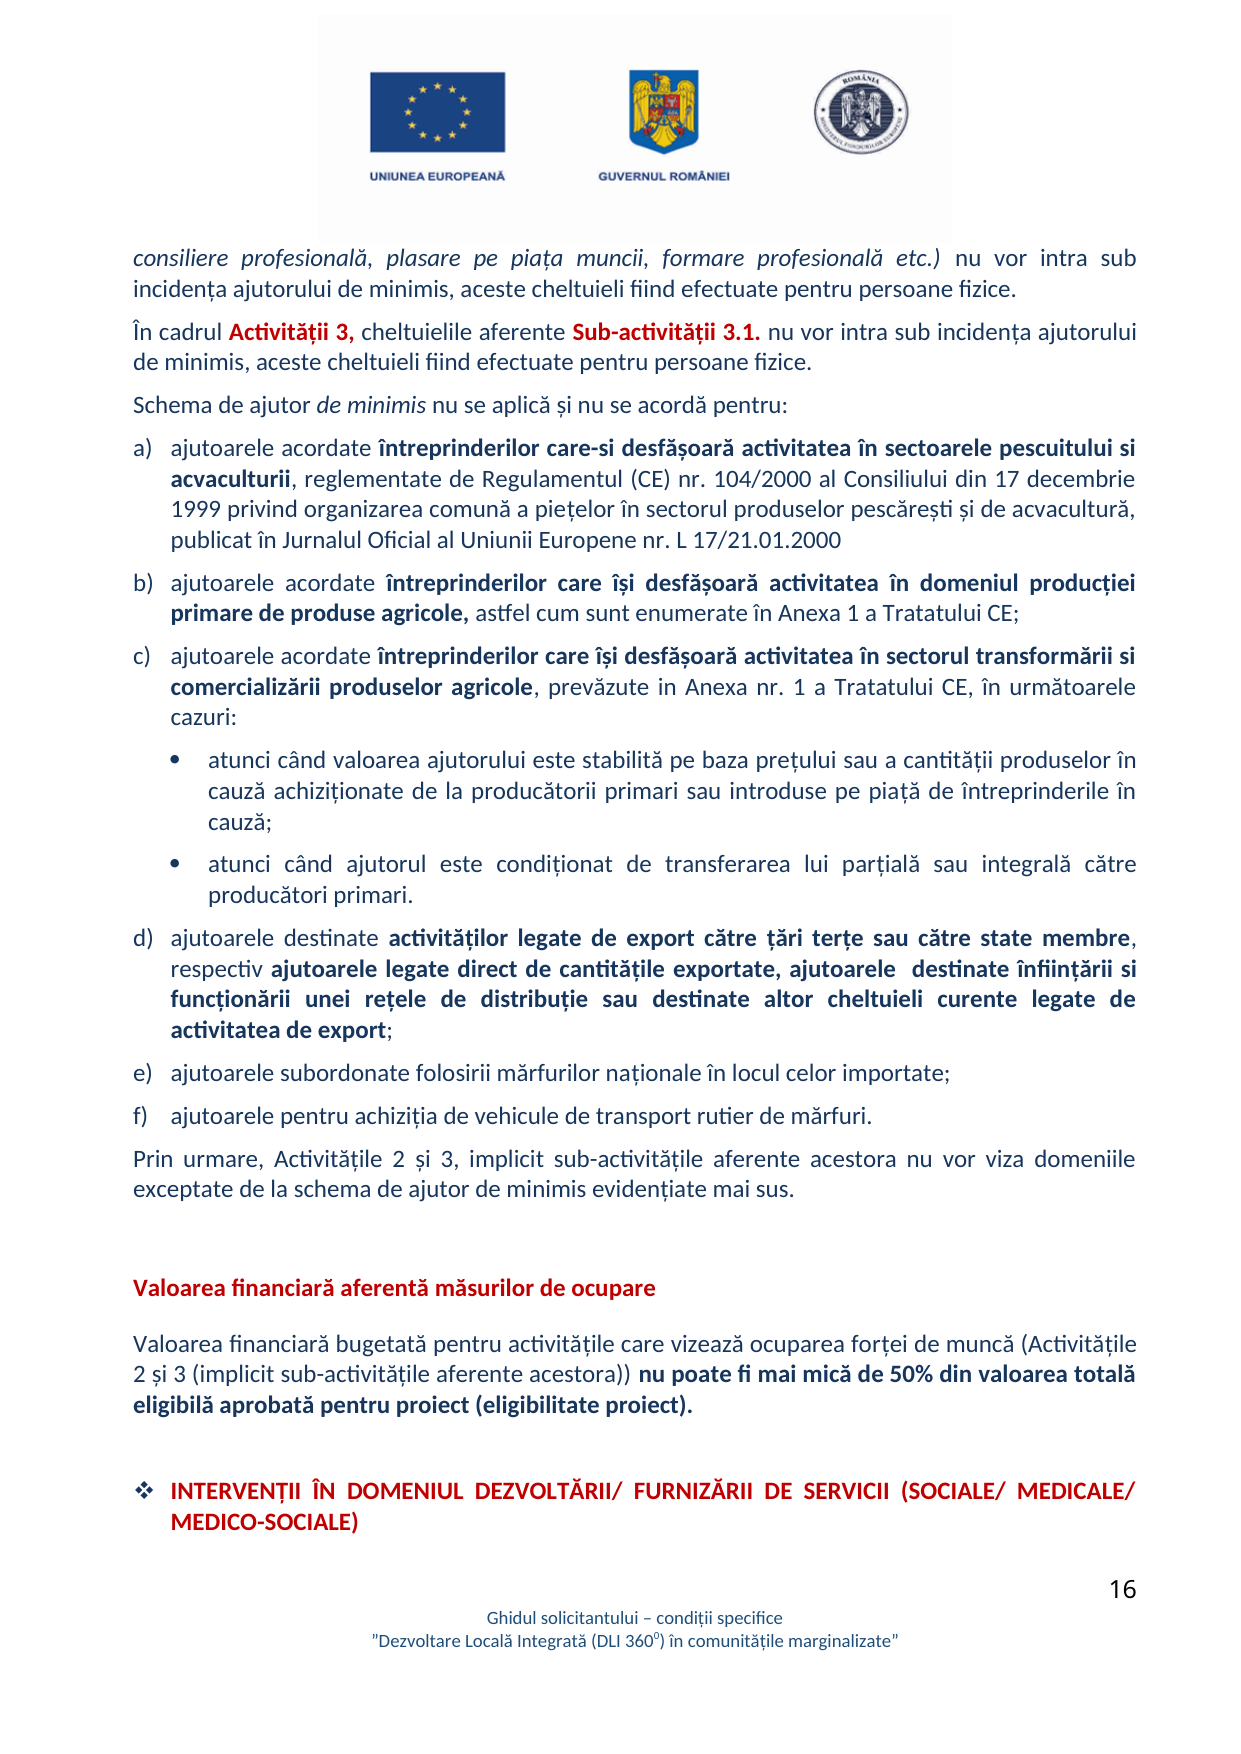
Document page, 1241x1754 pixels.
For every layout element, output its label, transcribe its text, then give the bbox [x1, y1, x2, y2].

list ajutoarele acordate întreprinderilor care-si desfășoară activitatea în sectoarele pescuitului si acvaculturii, reglementate de Regulamentul (CE) nr. 104/2000 al Consiliului din 17 decembrie 1999 privind organizarea comună a pieţelor în sectorul produselor pescăreşti şi de acvacultură, publicat în Jurnalul Oficial al Uniunii Europene nr. L 17/21.01.2000 [133, 432, 1137, 554]
list INTERVENȚII ÎN DOMENIUL DEZVOLTĂRII/ FURNIZĂRII DE SERVICII (SOCIALE/ MEDICALE/ MEDICO-SOCIALE) [133, 1475, 1137, 1536]
text În cadrul Activității 3, cheltuielile aferente Sub-activității 3.1. nu vor intra sub incidența ajutorului de minimis, aceste cheltuieli fiind efectuate pentru persoane fizice. [133, 316, 1137, 377]
list atunci când ajutorul este condiţionat de transferarea lui parţială sau integrală către producători primari. [170, 849, 1137, 910]
list atunci când valoarea ajutorului este stabilită pe baza preţului sau a cantităţii produselor în cauză achiziţionate de la producătorii primari sau introduse pe piaţă de întreprinderile în cauză; [170, 744, 1137, 836]
picture [317, 14, 953, 243]
text Valoarea financiară bugetată pentru activitățile care vizează ocuparea forței de muncă (Activitățile 2 și 3 (implicit sub-activitățile aferente acestora)) nu poate fi mai mică de 50% din valoarea totală eligibilă aprobată pentru proiect (eligibilitate proiect). [133, 1328, 1137, 1419]
list ajutoarele pentru achiziţia de vehicule de transport rutier de mărfuri. [133, 1100, 1137, 1130]
list ajutoarele acordate întreprinderilor care își desfășoară activitatea în domeniul producției primare de produse agricole, astfel cum sunt enumerate în Anexa 1 a Tratatului CE; [133, 567, 1137, 628]
list ajutoarele subordonate folosirii mărfurilor naţionale în locul celor importate; [133, 1057, 1137, 1087]
list ajutoarele destinate activităţilor legate de export către ţări terţe sau către state membre, respectiv ajutoarele legate direct de cantităţile exportate, ajutoarele destinate înfiinţării si funcţionării unei reţele de distribuţie sau destinate altor cheltuieli curente legate de activitatea de export; [133, 922, 1137, 1044]
text Valoarea financiară aferentă măsurilor de ocupare [133, 1272, 1137, 1303]
text Schema de ajutor de minimis nu se aplică și nu se acordă pentru: [133, 389, 1137, 420]
list ajutoarele acordate întreprinderilor care își desfășoară activitatea în sectorul transformării si comercializării produselor agricole, prevăzute in Anexa nr. 1 a Tratatului CE, în următoarele cazuri: [133, 641, 1137, 732]
text Prin urmare, Activitățile 2 și 3, implicit sub-activitățile aferente acestora nu vor viza domeniile exceptate de la schema de ajutor de minimis evidențiate mai sus. [133, 1143, 1137, 1204]
